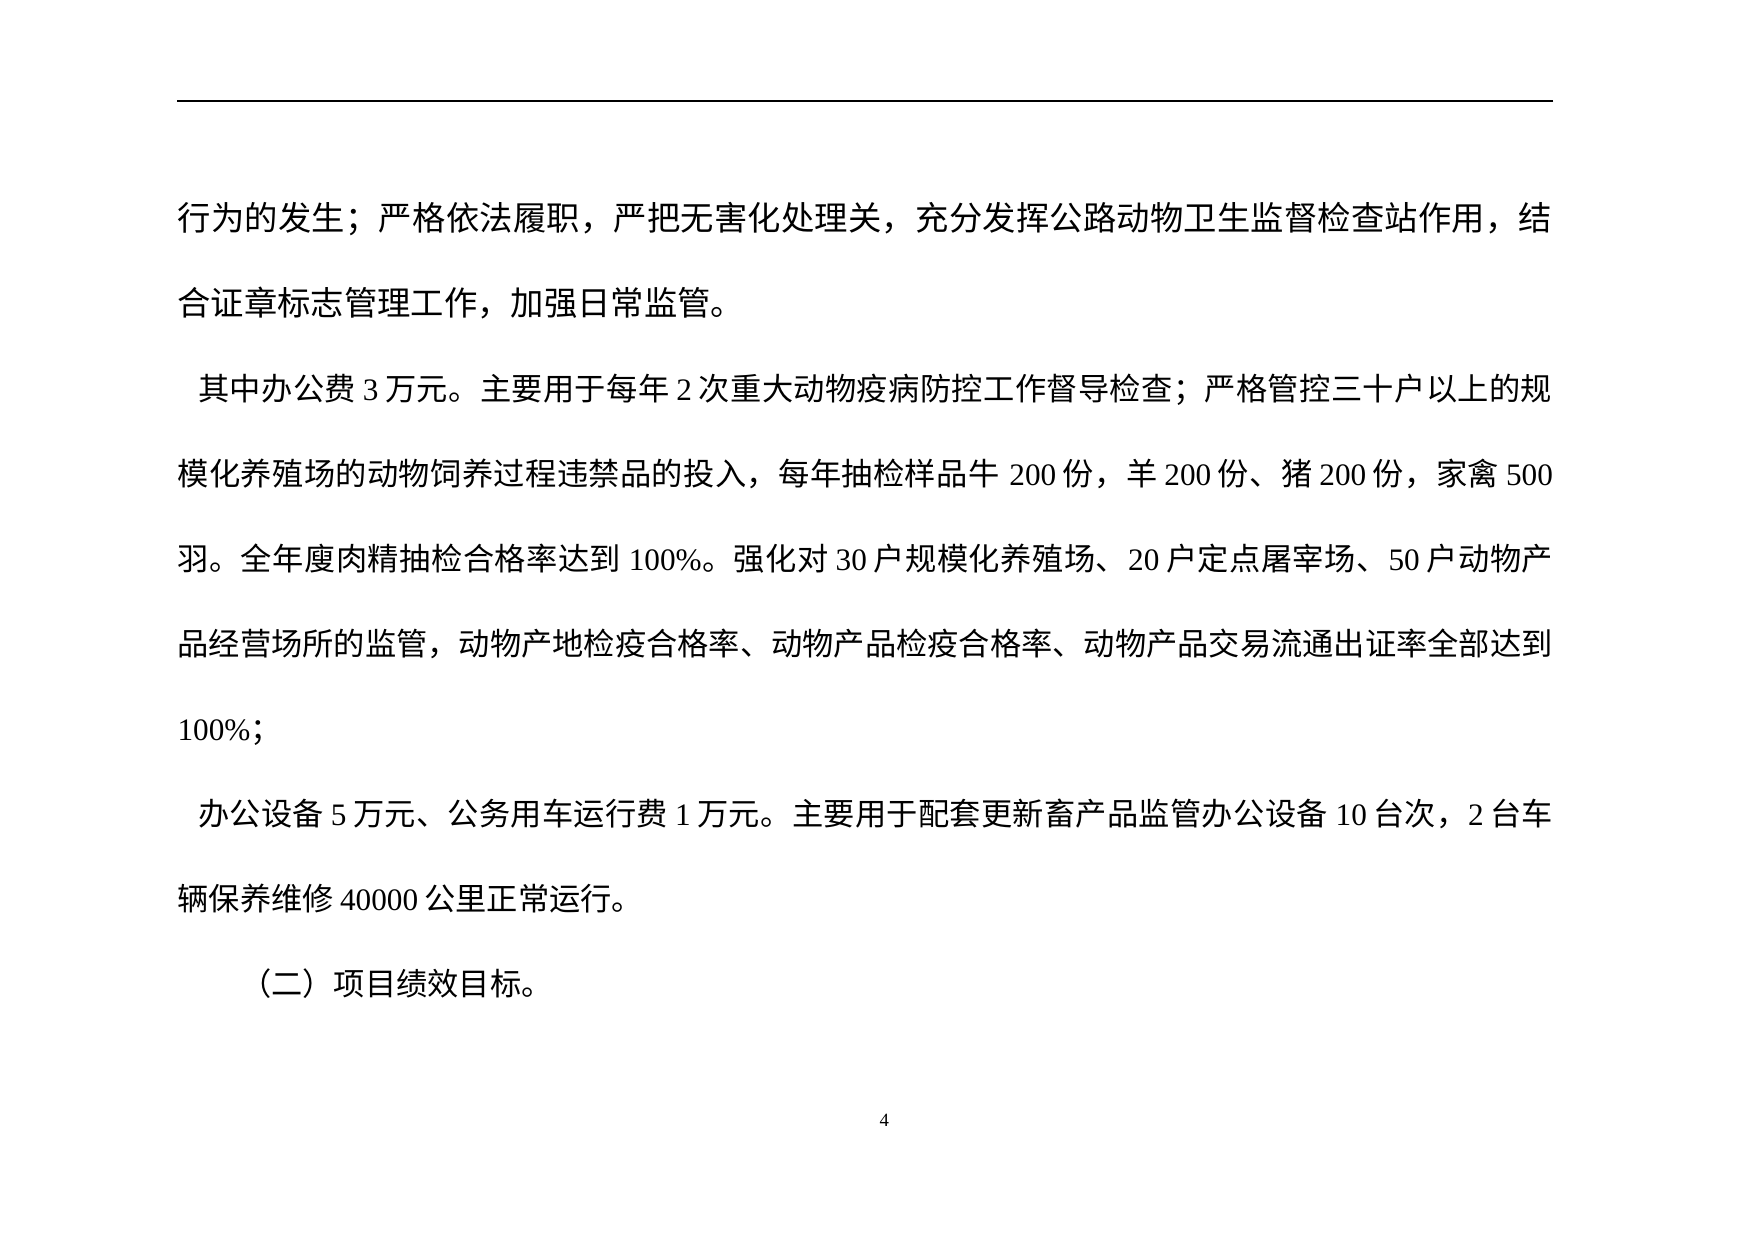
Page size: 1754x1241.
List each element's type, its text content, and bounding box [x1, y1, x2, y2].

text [177, 174, 1553, 344]
list 项目绩效目标。 [177, 939, 1553, 1024]
text 其中办公费3万元。主要用于每年2次重大动物疫病防控工作督导检查；严格管控三十户以上的规模化养殖场的动物饲养过程违禁品的投入，每年抽检样品牛200份，羊200份、猪200份，家禽500羽。全年廋肉精抽检合格率达到100%。强化对30户规模化养殖场、20户定点屠宰场、50户动物产品经营场所的监管，动物产地检疫合格率、动物产品检疫合格率、动物产品交易流通出证率全部达到100%； [177, 344, 1553, 769]
text 办公设备5万元、公务用车运行费1万元。主要用于配套更新畜产品监管办公设备10台次，2台车辆保养维修40000公里正常运行。 [177, 769, 1553, 939]
